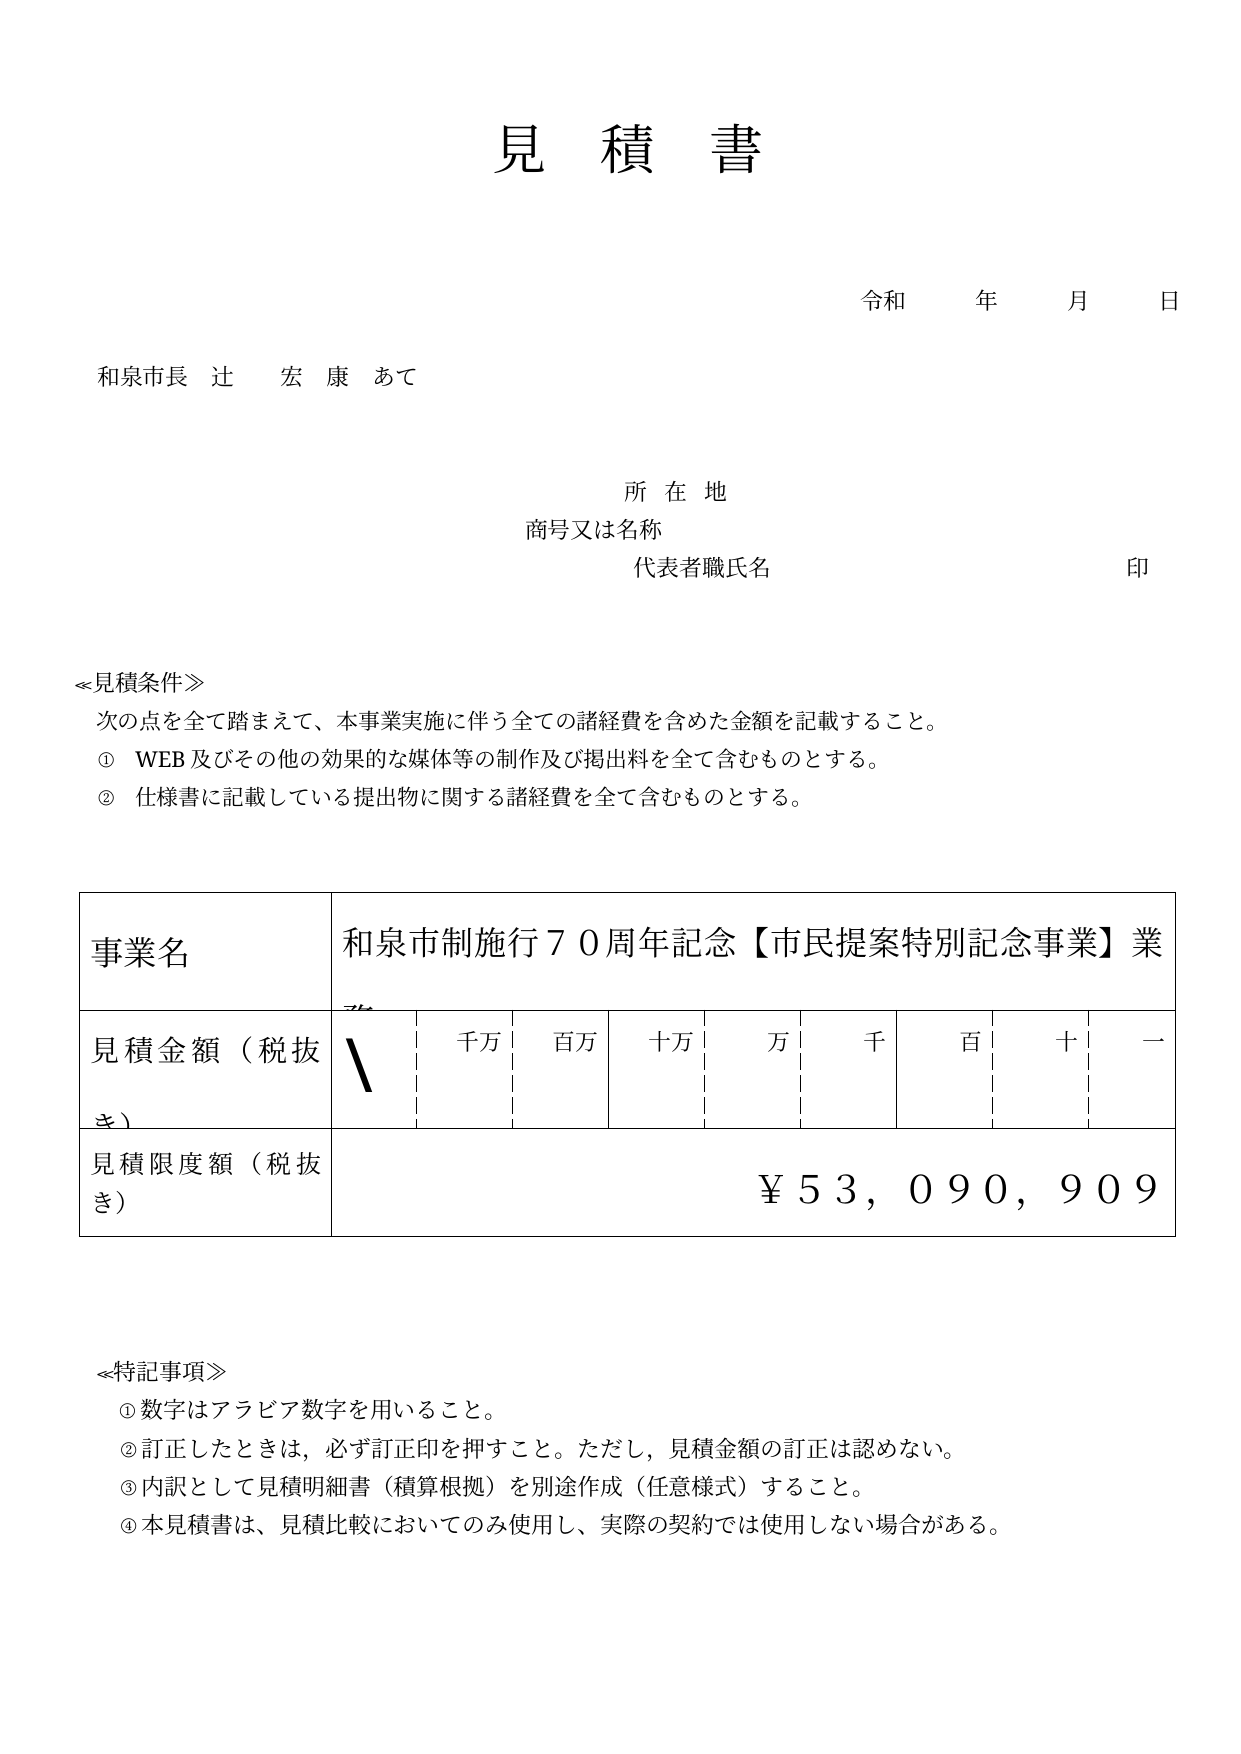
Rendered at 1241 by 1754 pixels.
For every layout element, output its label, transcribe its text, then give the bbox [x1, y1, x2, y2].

text ③内訳として見積明細書（積算根拠）を別途作成（任意様式）すること。 [74, 1466, 1181, 1504]
table_cell 千 [801, 1011, 896, 1127]
text 商号又は名称 [74, 509, 1050, 548]
table_cell [332, 1011, 417, 1127]
table_header 事業名 [80, 893, 331, 1009]
text ≪見積条件≫ [74, 662, 1181, 701]
table_header 和泉市制施行７０周年記念【市民提案特別記念事業】業務 [332, 893, 1175, 1009]
table_cell 見積金額（税抜き） [80, 1011, 331, 1127]
text 代表者職氏名 印 [74, 548, 1181, 586]
text 見 積 書 [74, 89, 1181, 204]
list 仕様書に記載している提出物に関する諸経費を全て含むものとする。 [97, 777, 1181, 815]
text ④本見積書は、見積比較においてのみ使用し、実際の契約では使用しない場合がある。 [74, 1504, 1181, 1543]
table_cell 百 [897, 1011, 993, 1127]
table_cell 百万 [513, 1011, 608, 1127]
table_cell 見積限度額（税抜き） [80, 1129, 331, 1236]
text 所在地 [74, 471, 1050, 509]
text 和泉市長 辻󠄀 宏 康 あて [74, 357, 1181, 395]
table_cell 万 [705, 1011, 801, 1127]
text ①数字はアラビア数字を用いること。 [96, 1390, 1181, 1428]
text ②訂正したときは，必ず訂正印を押すこと。ただし，見積金額の訂正は認めない。 [74, 1428, 1181, 1466]
table_cell 一 [1089, 1011, 1175, 1127]
list WEB及びその他の効果的な媒体等の制作及び掲出料を全て含むものとする。 [97, 739, 1181, 777]
text 令和 年 月 日 [74, 280, 1181, 318]
text 次の点を全て踏まえて、本事業実施に伴う全ての諸経費を含めた金額を記載すること。 [74, 701, 1181, 739]
table_cell ￥５３，０９０，９０９ [332, 1129, 1175, 1236]
table_cell 千万 [417, 1011, 513, 1127]
table_cell 十万 [609, 1011, 705, 1127]
text ≪特記事項≫ [96, 1352, 1181, 1390]
table_cell 十 [993, 1011, 1089, 1127]
